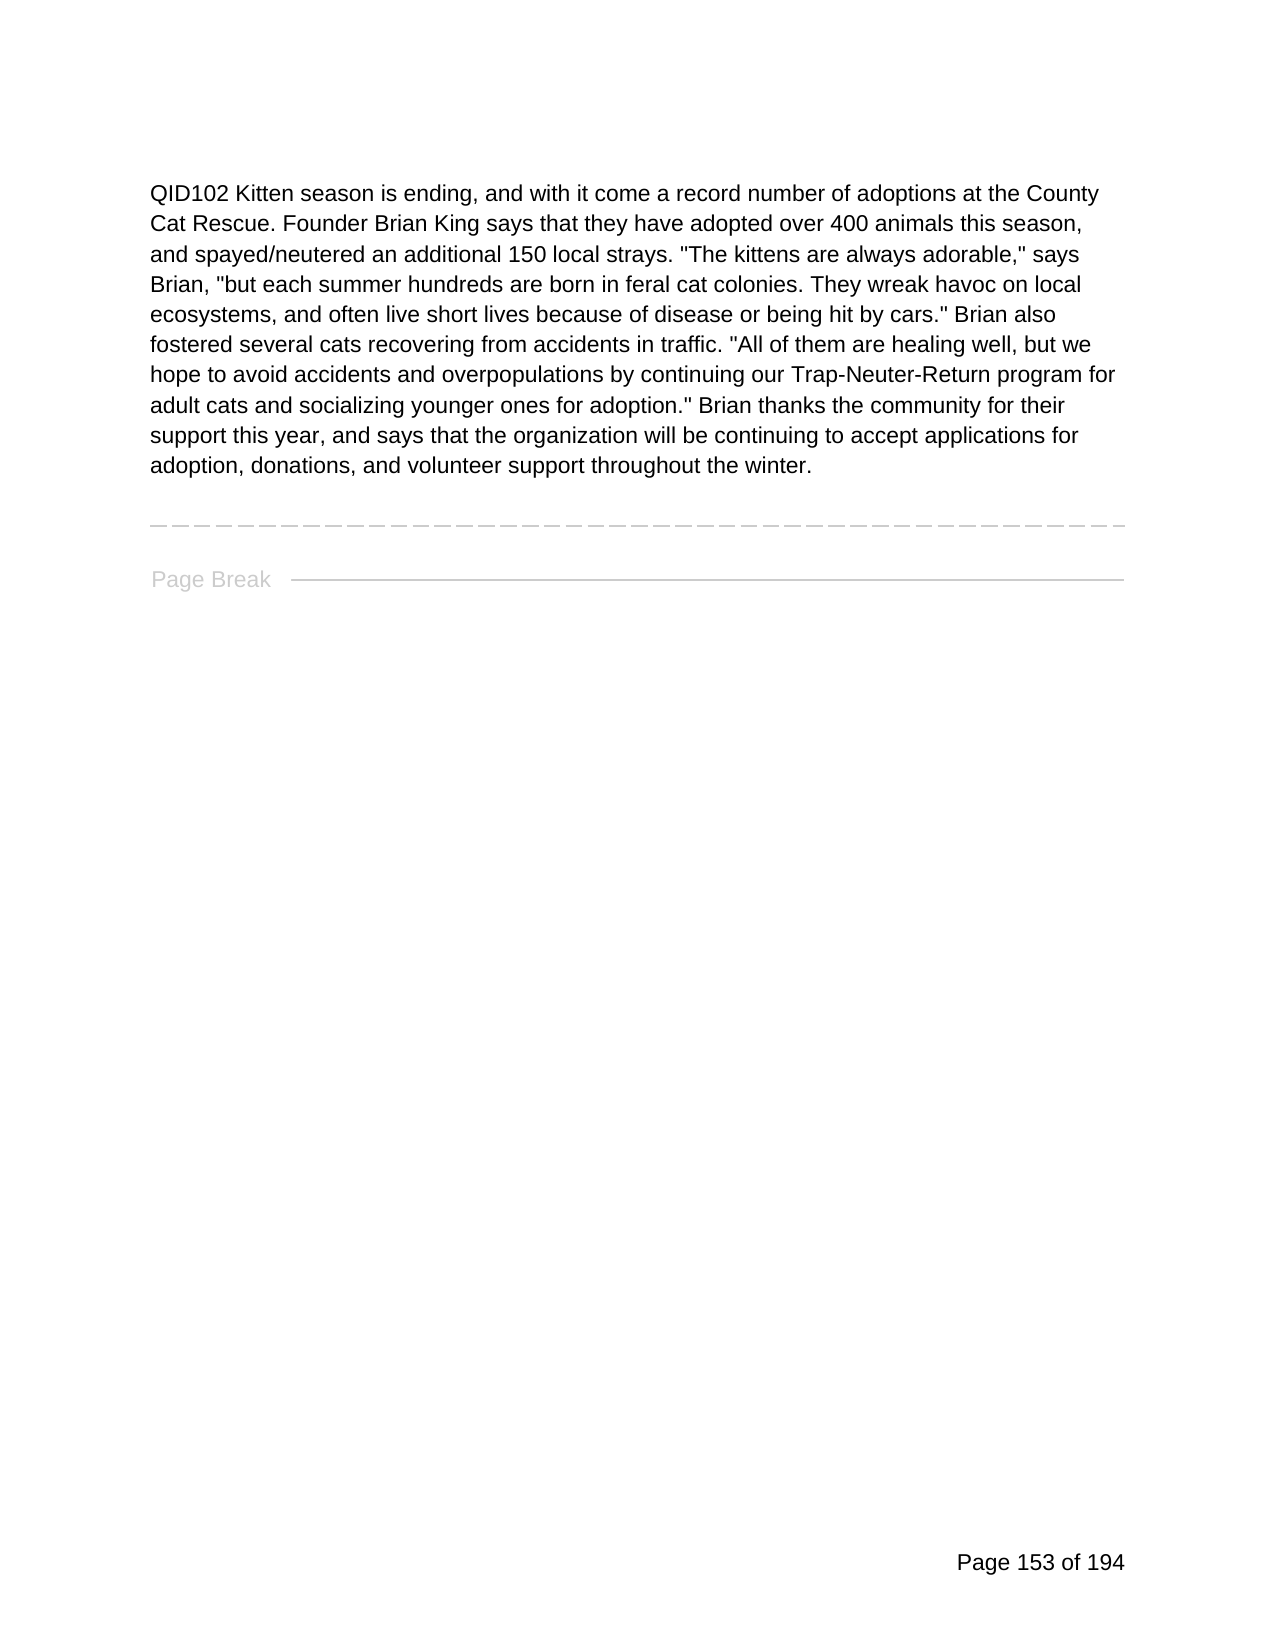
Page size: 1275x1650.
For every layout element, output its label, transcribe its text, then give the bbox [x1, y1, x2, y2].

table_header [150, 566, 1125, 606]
text QID102 Kitten season is ending, and with it come a record number of adoptions at the County Cat Rescue. Founder Brian King says that they have adopted over 400 animals this season, and spayed/neutered an additional 150 local strays. "The kittens are always adorable," says Brian, "but each summer hundreds are born in feral cat colonies. They wreak havoc on local ecosystems, and often live short lives because of disease or being hit by cars." Brian also fostered several cats recovering from accidents in traffic. "All of them are healing well, but we hope to avoid accidents and overpopulations by continuing our Trap-Neuter-Return program for adult cats and socializing younger ones for adoption." Brian thanks the community for their support this year, and says that the organization will be continuing to accept applications for adoption, donations, and volunteer support throughout the winter. [150, 180, 1125, 478]
